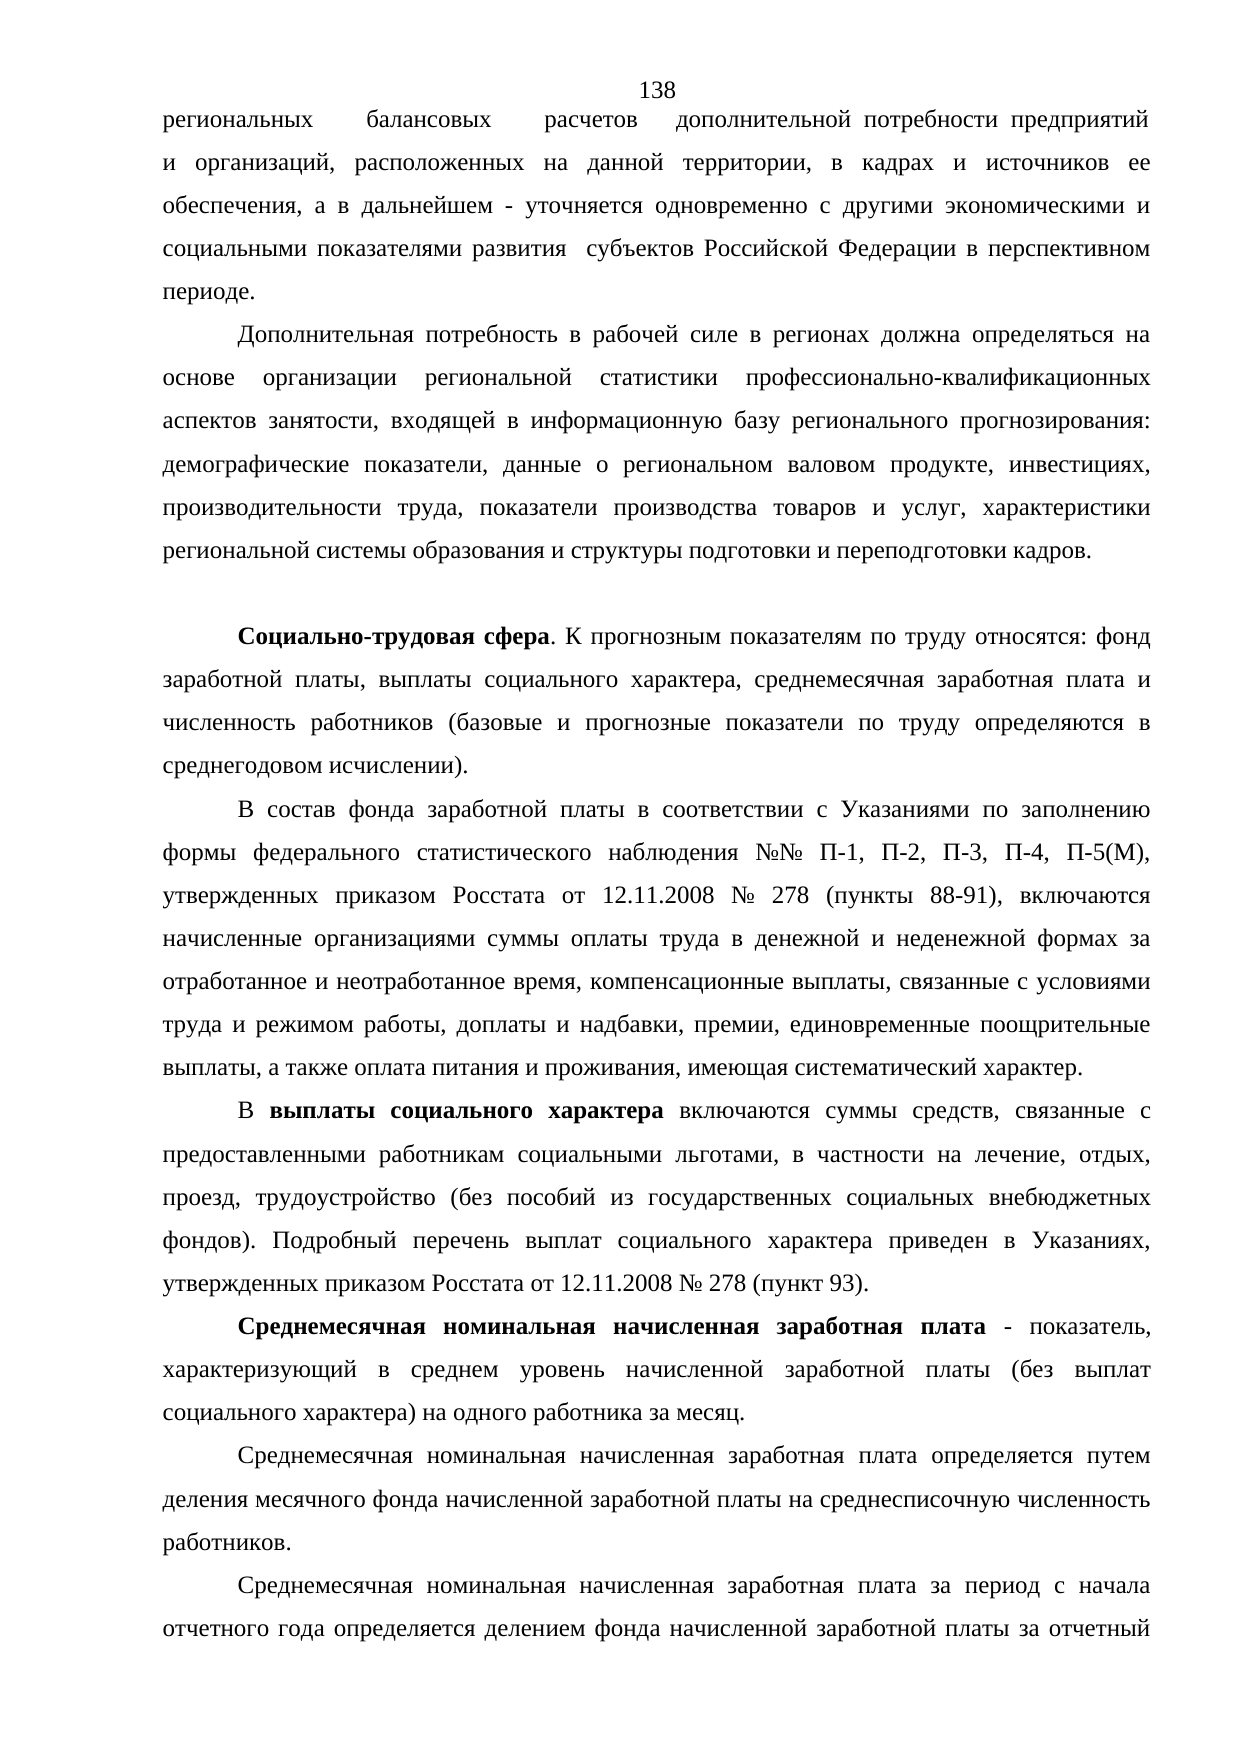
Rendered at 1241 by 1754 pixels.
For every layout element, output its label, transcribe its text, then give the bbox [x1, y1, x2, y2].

text Социально-трудовая сфера. К прогнозным показателям по труду относятся: фонд заработной платы, выплаты социального характера, среднемесячная заработная плата и численность работников (базовые и прогнозные показатели по труду определяются в среднегодовом исчислении). [162, 621, 1152, 779]
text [162, 1570, 1152, 1642]
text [162, 104, 1152, 305]
text Среднемесячная номинальная начисленная заработная плата определяется путем деления месячного фонда начисленной заработной платы на среднесписочную численность работников. [162, 1441, 1152, 1556]
text В состав фонда заработной платы в соответствии с Указаниями по заполнению формы федерального статистического наблюдения №№ П-1, П-2, П-3, П-4, П-5(М), утвержденных приказом Росстата от 12.11.2008 № 278 (пункты 88-91), включаются начисленные организациями суммы оплаты труда в денежной и неденежной формах за отработанное и неотработанное время, компенсационные выплаты, связанные с условиями труда и режимом работы, доплаты и надбавки, премии, единовременные поощрительные выплаты, а также оплата питания и проживания, имеющая систематический характер. [162, 794, 1152, 1081]
text Дополнительная потребность в рабочей силе в регионах должна определяться на основе организации региональной статистики профессионально-квалификационных аспектов занятости, входящей в информационную базу регионального прогнозирования: демографические показатели, данные о региональном валовом продукте, инвестициях, производительности труда, показатели производства товаров и услуг, характеристики региональной системы образования и структуры подготовки и переподготовки кадров. [162, 319, 1152, 564]
text В выплаты социального характера включаются суммы средств, связанные с предоставленными работникам социальными льготами, в частности на лечение, отдых, проезд, трудоустройство (без пособий из государственных социальных внебюджетных фондов). Подробный перечень выплат социального характера приведен в Указаниях, утвержденных приказом Росстата от 12.11.2008 № 278 (пункт 93). [162, 1096, 1152, 1297]
text Среднемесячная номинальная начисленная заработная плата - показатель, характеризующий в среднем уровень начисленной заработной платы (без выплат социального характера) на одного работника за месяц. [162, 1311, 1152, 1426]
